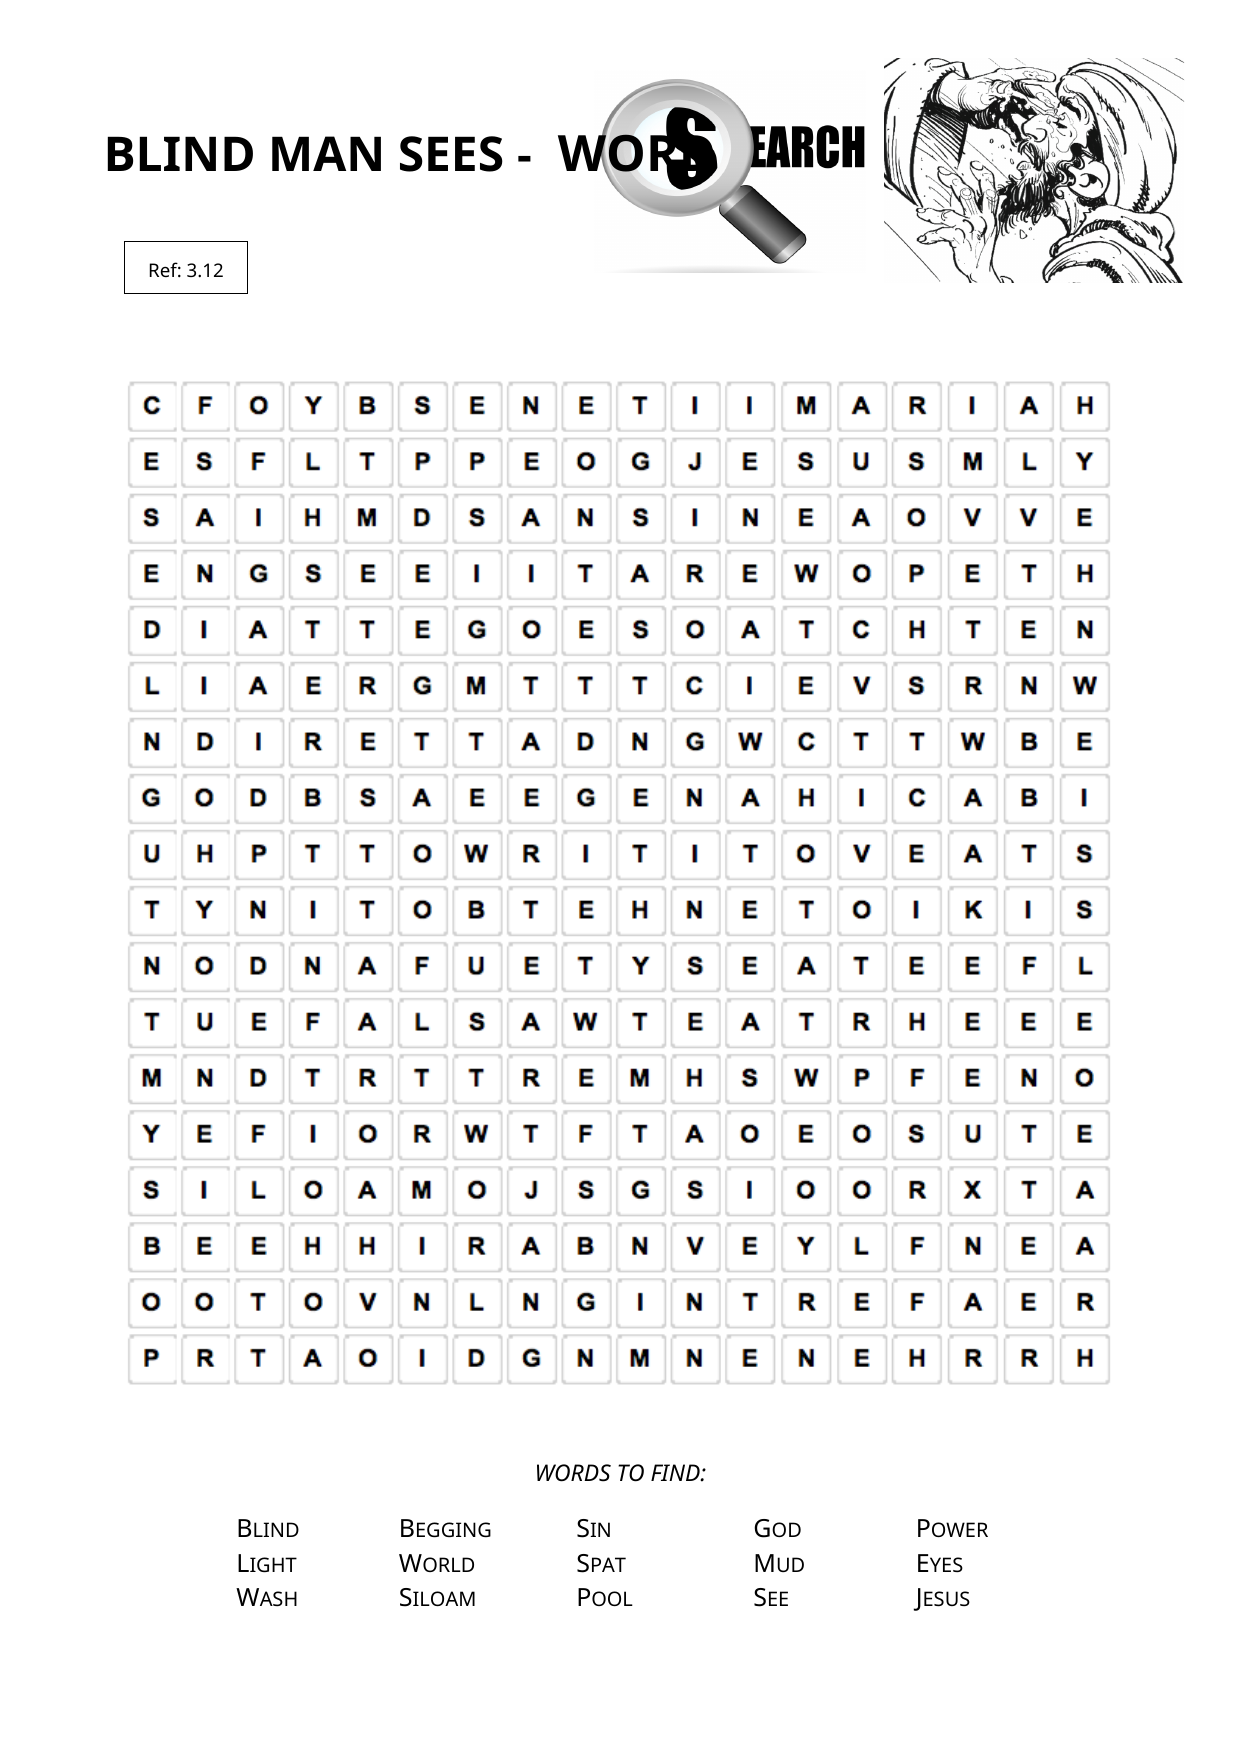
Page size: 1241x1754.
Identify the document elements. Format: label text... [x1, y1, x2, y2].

text Wash Siloam Pool See Jesus [236, 1579, 1122, 1613]
picture [593, 70, 866, 118]
picture [118, 373, 1122, 1395]
text Blind Begging Sin God Power [236, 1511, 1122, 1545]
picture [884, 58, 1185, 283]
text Blind Man Sees - WorD [103, 118, 884, 186]
text Light World Spat Mud Eyes [236, 1545, 1122, 1579]
picture [593, 186, 866, 273]
text WORDS TO FIND: [118, 1457, 1122, 1488]
